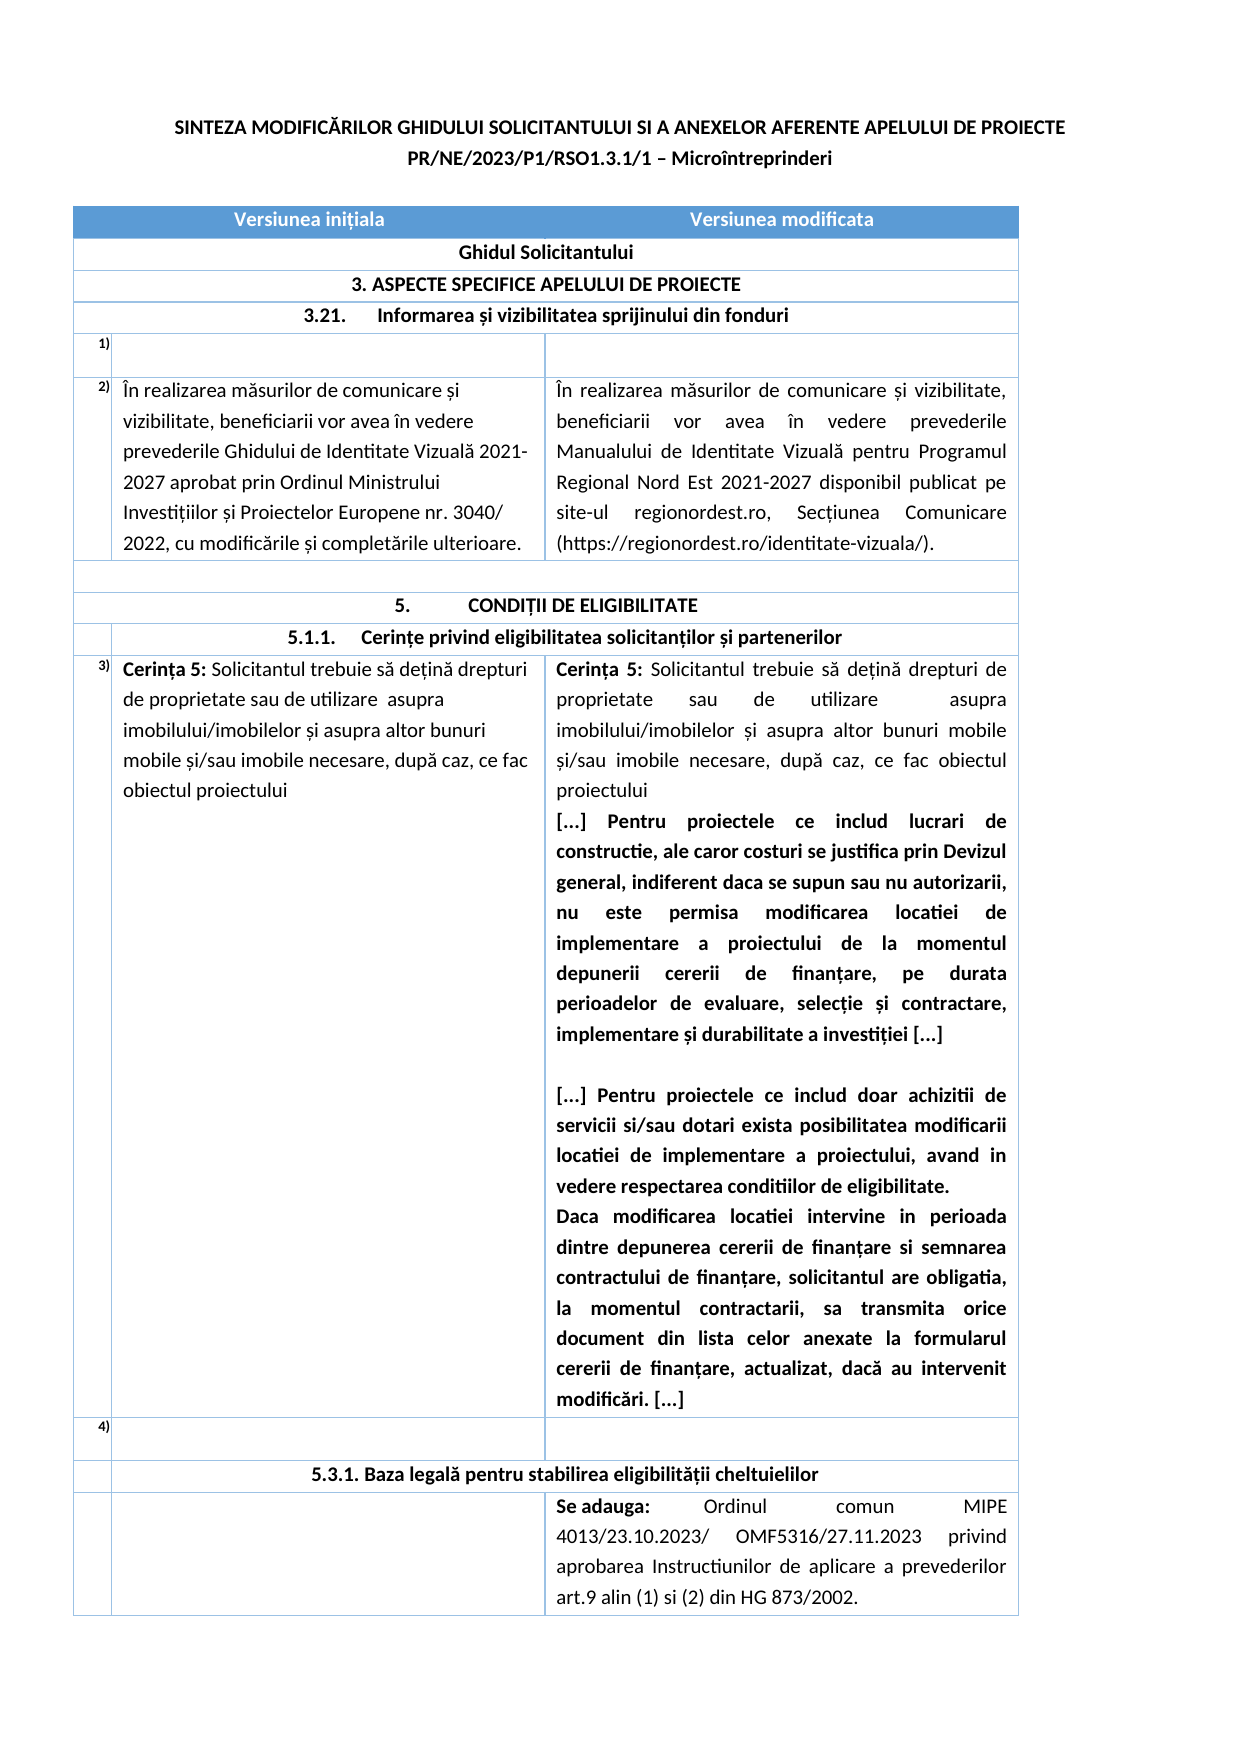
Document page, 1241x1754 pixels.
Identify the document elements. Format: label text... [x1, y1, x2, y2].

table_cell 5.1.1. Cerințe privind eligibilitatea solicitanților și partenerilor [112, 624, 1018, 655]
table_cell Ghidul Solicitantului [74, 239, 1018, 270]
table_cell [112, 334, 544, 377]
table_cell [112, 1418, 544, 1460]
table_cell [74, 1418, 111, 1460]
table_cell [74, 561, 1018, 592]
table_cell [74, 1461, 111, 1492]
table_cell [74, 1493, 111, 1615]
table_cell [74, 624, 111, 655]
table_cell [546, 1418, 1018, 1460]
table_cell [74, 334, 111, 377]
table_cell 3.21. Informarea și vizibilitatea sprijinului din fonduri [74, 303, 1018, 333]
table_cell În realizarea măsurilor de comunicare și vizibilitate, beneficiarii vor avea în vedere prevederile Ghidului de Identitate Vizuală 2021-2027 aprobat prin Ordinul Ministrului Investițiilor și Proiectelor Europene nr. 3040/ 2022, cu modificările și completările ulterioare. [112, 378, 544, 560]
table_cell În realizarea măsurilor de comunicare și vizibilitate, beneficiarii vor avea în vedere prevederile Manualului de Identitate Vizuală pentru Programul Regional Nord Est 2021-2027 disponibil publicat pe site-ul regionordest.ro, Secțiunea Comunicare (https://regionordest.ro/identitate-vizuala/). [546, 378, 1018, 560]
table_cell Cerința 5: Solicitantul trebuie să dețină drepturi de proprietate sau de utilizare asupra imobilului/imobilelor și asupra altor bunuri mobile și/sau imobile necesare, după caz, ce fac obiectul proiectului [112, 656, 544, 1417]
table_cell [546, 334, 1018, 377]
table_cell 5. CONDIȚII DE ELIGIBILITATE [74, 593, 1018, 623]
table_header Versiunea inițiala [74, 207, 544, 238]
table_cell [74, 378, 111, 560]
table_cell 3. ASPECTE SPECIFICE APELULUI DE PROIECTE [74, 271, 1018, 301]
table_cell [112, 1493, 544, 1615]
table_cell Cerința 5: Solicitantul trebuie să dețină drepturi de proprietate sau de utilizare asupra imobilului/imobilelor și asupra altor bunuri mobile și/sau imobile necesare, după caz, ce fac obiectul proiectului [...] Pentru proiectele ce includ lucrari de constructie, ale caror costuri se justifica prin Devizul general, indiferent daca se supun sau nu autorizarii, nu este permisa modificarea locatiei de implementare a proiectului de la momentul depunerii cererii de finanțare, pe durata perioadelor de evaluare, selecție și contractare, implementare și durabilitate a investiției [...] [...] Pentru proiectele ce includ doar achizitii de servicii si/sau dotari exista posibilitatea modificarii locatiei de implementare a proiectului, avand in vedere respectarea conditiilor de eligibilitate. Daca modificarea locatiei intervine in perioada dintre depunerea cererii de finanțare si semnarea contractului de finanțare, solicitantul are obligatia, la momentul contractarii, sa transmita orice document din lista celor anexate la formularul cererii de finanțare, actualizat, dacă au intervenit modificări. [...] [546, 656, 1018, 1417]
table_cell [74, 656, 111, 1417]
table_cell Se adauga: Ordinul comun MIPE 4013/23.10.2023/ OMF5316/27.11.2023 privind aprobarea Instructiunilor de aplicare a prevederilor art.9 alin (1) si (2) din HG 873/2002. [546, 1493, 1018, 1615]
text SINTEZA MODIFICĂRILOR GHIDULUI SOLICITANTULUI SI A ANEXELOR AFERENTE APELULUI DE PROIECTE PR/NE/2023/P1/RSO1.3.1/1 – Microîntreprinderi [148, 114, 1092, 170]
table_cell 5.3.1. Baza legală pentru stabilirea eligibilității cheltuielilor [112, 1461, 1018, 1492]
table_header Versiunea modificata [546, 207, 1018, 238]
